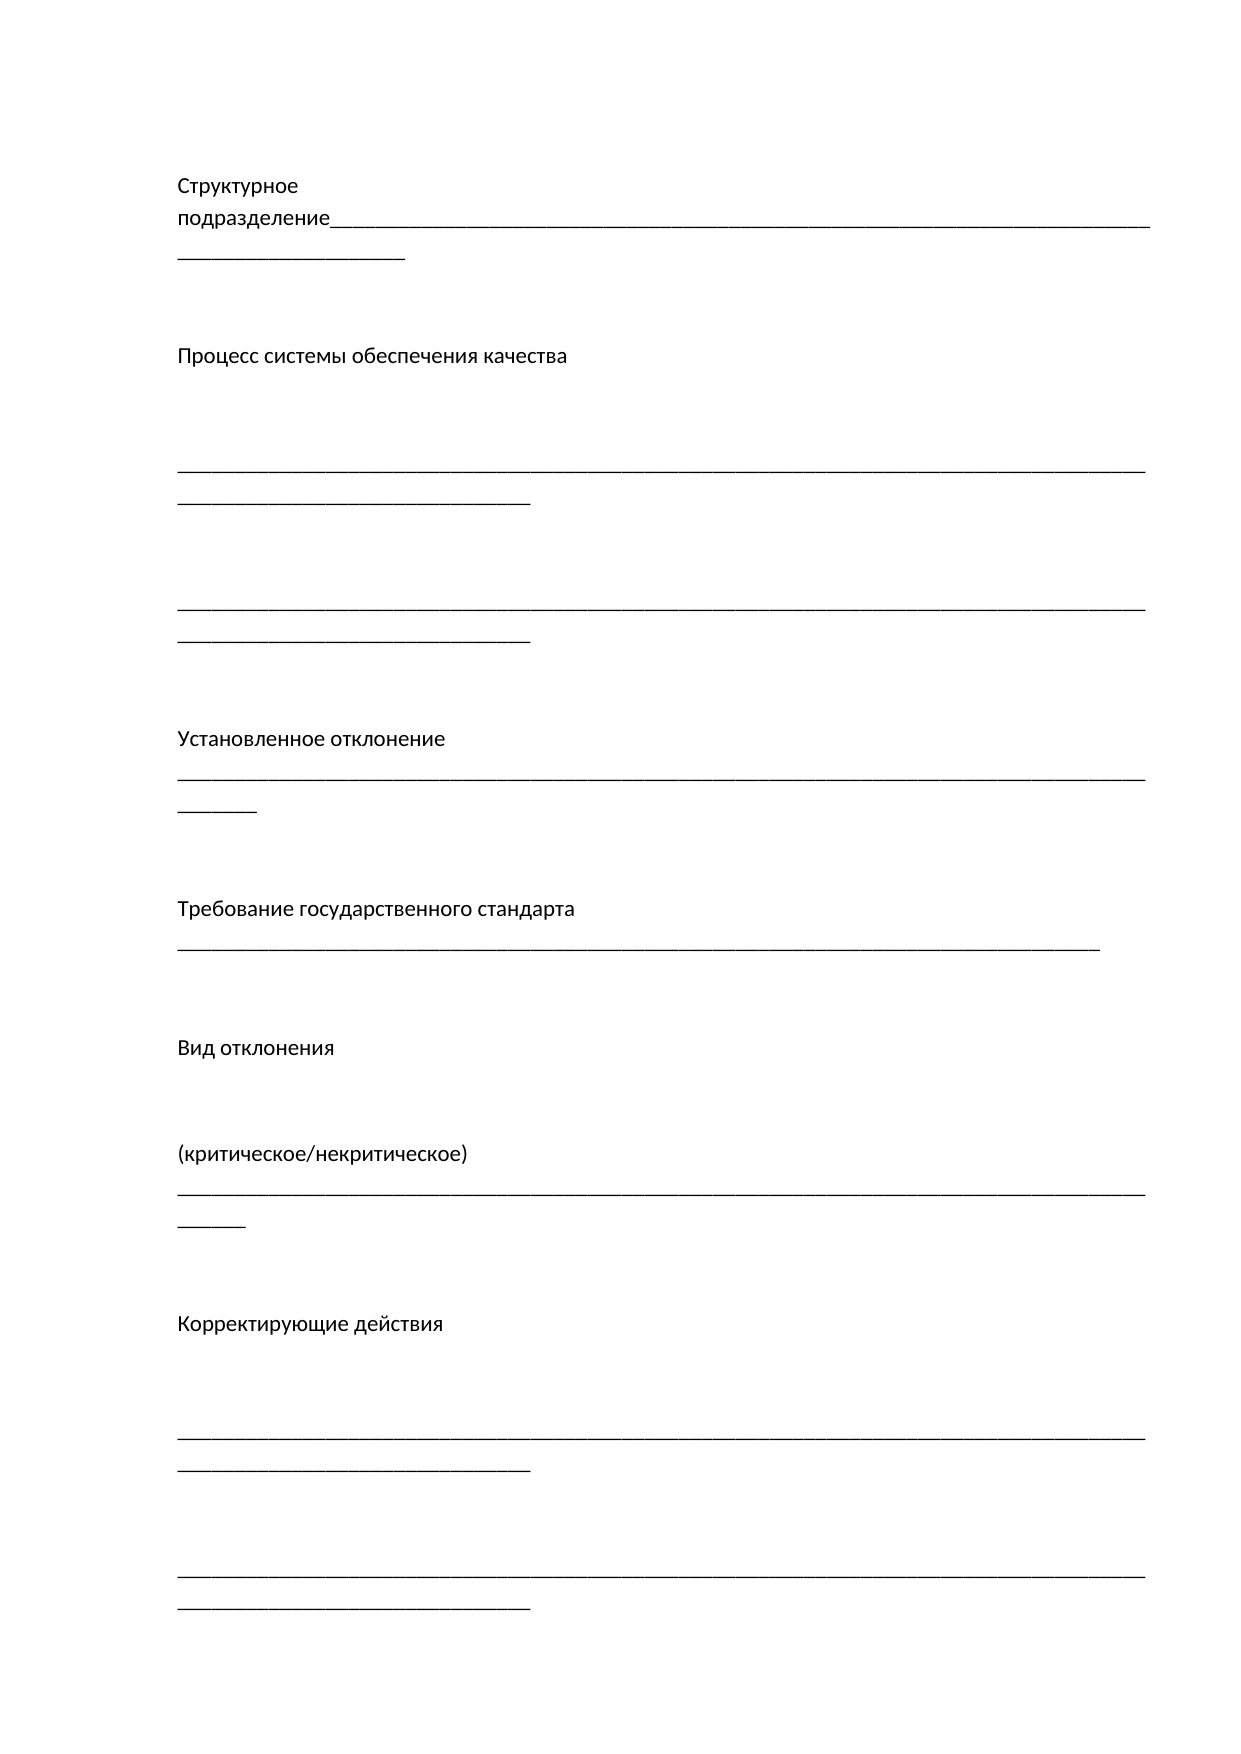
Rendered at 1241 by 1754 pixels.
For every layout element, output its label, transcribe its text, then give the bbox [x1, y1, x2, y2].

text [177, 1553, 1152, 1614]
text Требование государственного стандарта _________________________________________________________________________________ [177, 894, 1152, 955]
text Процесс системы обеспечения качества [177, 342, 1152, 369]
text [177, 1415, 1152, 1475]
text (критическое/некритическое) ___________________________________________________________________________________________ [177, 1139, 1152, 1231]
text ____________________________________________________________________________________________________________________ [177, 586, 1152, 646]
text ____________________________________________________________________________________________________________________ [177, 448, 1152, 508]
text Установленное отклонение ____________________________________________________________________________________________ [177, 724, 1152, 816]
text Структурное подразделение____________________________________________________________________________________________ [177, 171, 1152, 263]
text Корректирующие действия [177, 1309, 1152, 1337]
text Вид отклонения [177, 1033, 1152, 1061]
